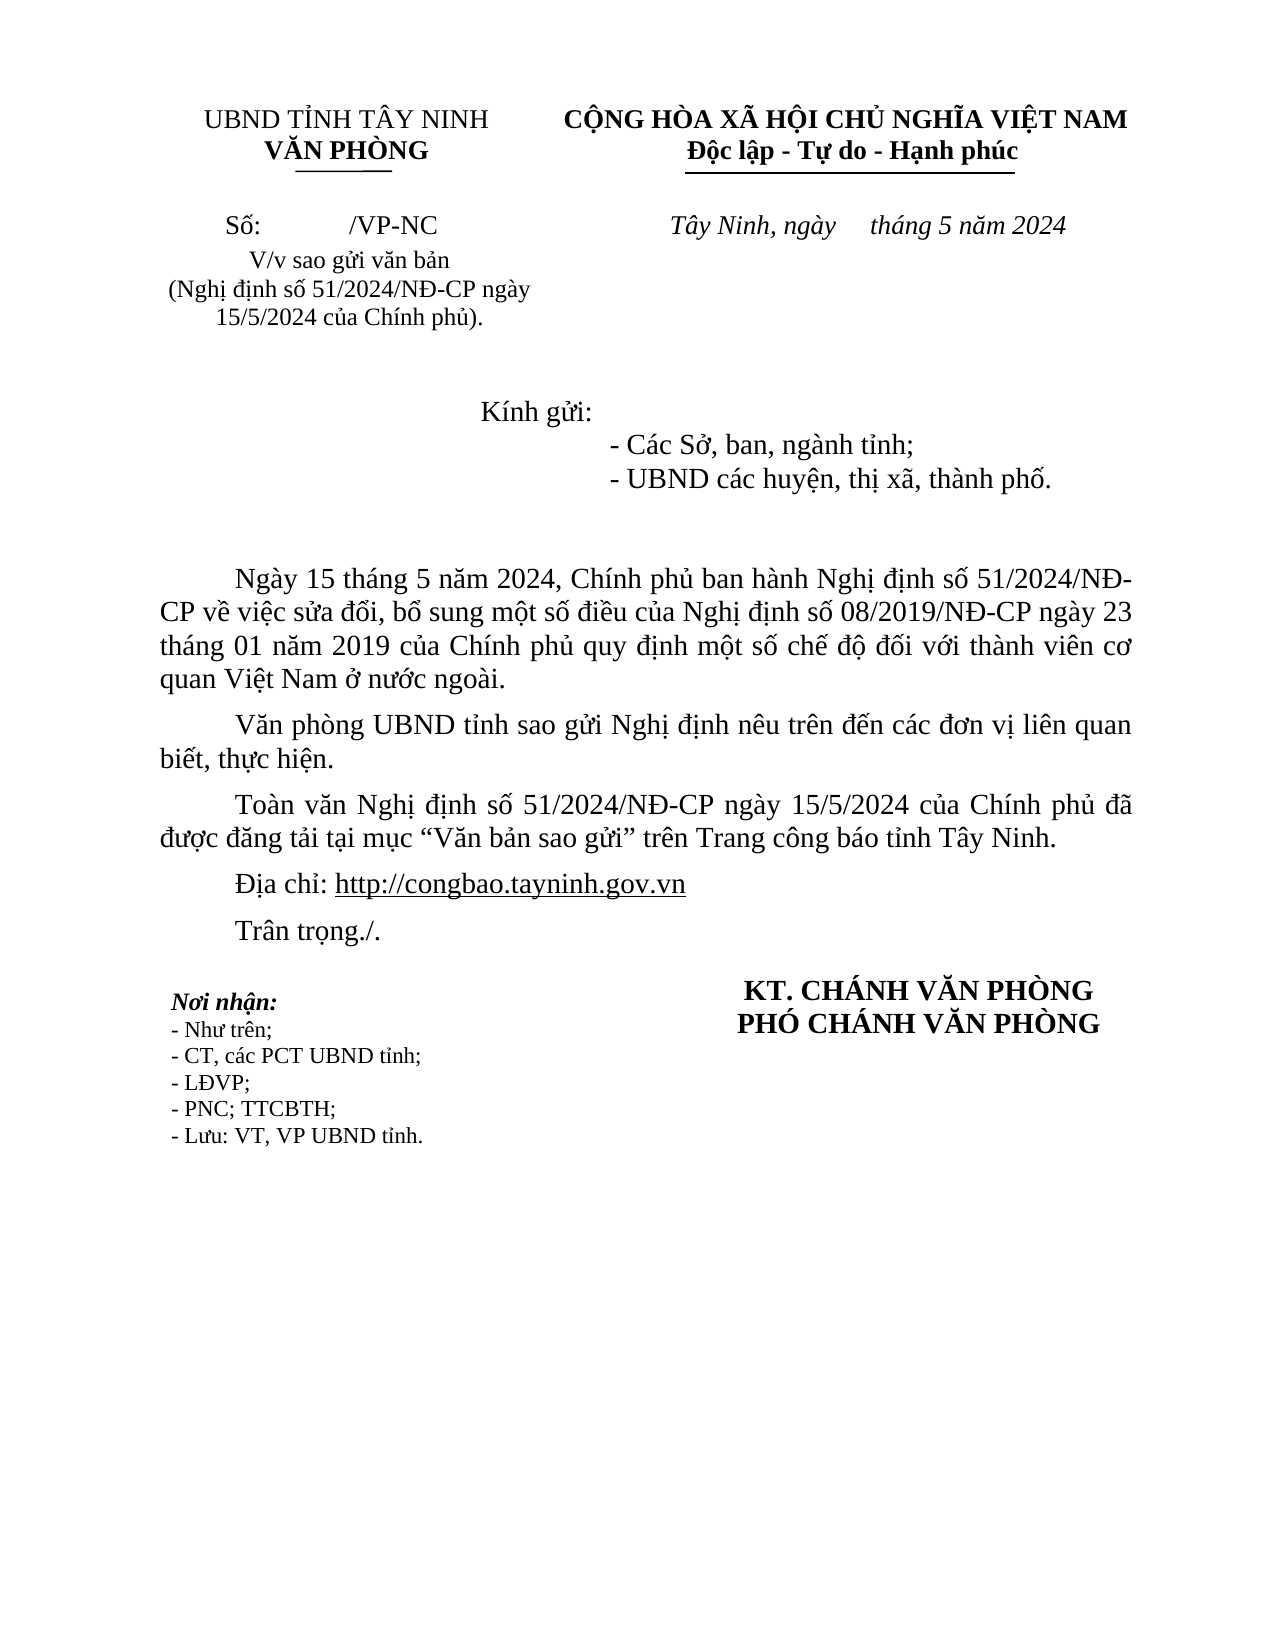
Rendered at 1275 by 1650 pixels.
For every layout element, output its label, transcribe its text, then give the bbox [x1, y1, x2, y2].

table_header UBND TỈNH TÂY NINH VĂN PHÒNG [160, 103, 533, 197]
text Toàn văn Nghị định số 51/2024/NĐ-CP ngày 15/5/2024 của Chính phủ đã được đăng tải tại mục “Văn bản sao gửi” trên Trang công báo tỉnh Tây Ninh. [159, 787, 1133, 854]
text Ngày 15 tháng 5 năm 2024, Chính phủ ban hành Nghị định số 51/2024/NĐ-CP về việc sửa đổi, bổ sung một số điều của Nghị định số 08/2019/NĐ-CP ngày 23 tháng 01 năm 2019 của Chính phủ quy định một số chế độ đối với thành viên cơ quan Việt Nam ở nước ngoài. [159, 561, 1133, 695]
text Kính gửi: [159, 394, 1133, 427]
table_header Nơi nhận: - Như trên; - CT, các PCT UBND tỉnh; - LĐVP; - PNC; TTCBTH; - Lưu: VT, VP UBND tỉnh. [160, 959, 609, 1148]
table_header CỘNG HÒA XÃ HỘI CHỦ NGHĨA VIỆT NAM Độc lập - Tự do - Hạnh phúc [533, 103, 1158, 197]
text Văn phòng UBND tỉnh sao gửi Nghị định nêu trên đến các đơn vị liên quan biết, thực hiện. [159, 707, 1133, 774]
text Địa chỉ: http://congbao.tayninh.gov.vn [159, 867, 1133, 900]
text - UBND các huyện, thị xã, thành phố. [159, 461, 1133, 494]
table_header KT. CHÁNH VĂN PHÒNG PHÓ CHÁNH VĂN PHÒNG [609, 959, 1133, 1148]
table_cell Tây Ninh, ngày tháng 5 năm 2024 [533, 197, 1158, 253]
table_cell Số: /VP-NC [160, 197, 533, 253]
text - Các Sở, ban, ngành tỉnh; [159, 427, 1133, 461]
text Trân trọng./. [159, 913, 1133, 946]
